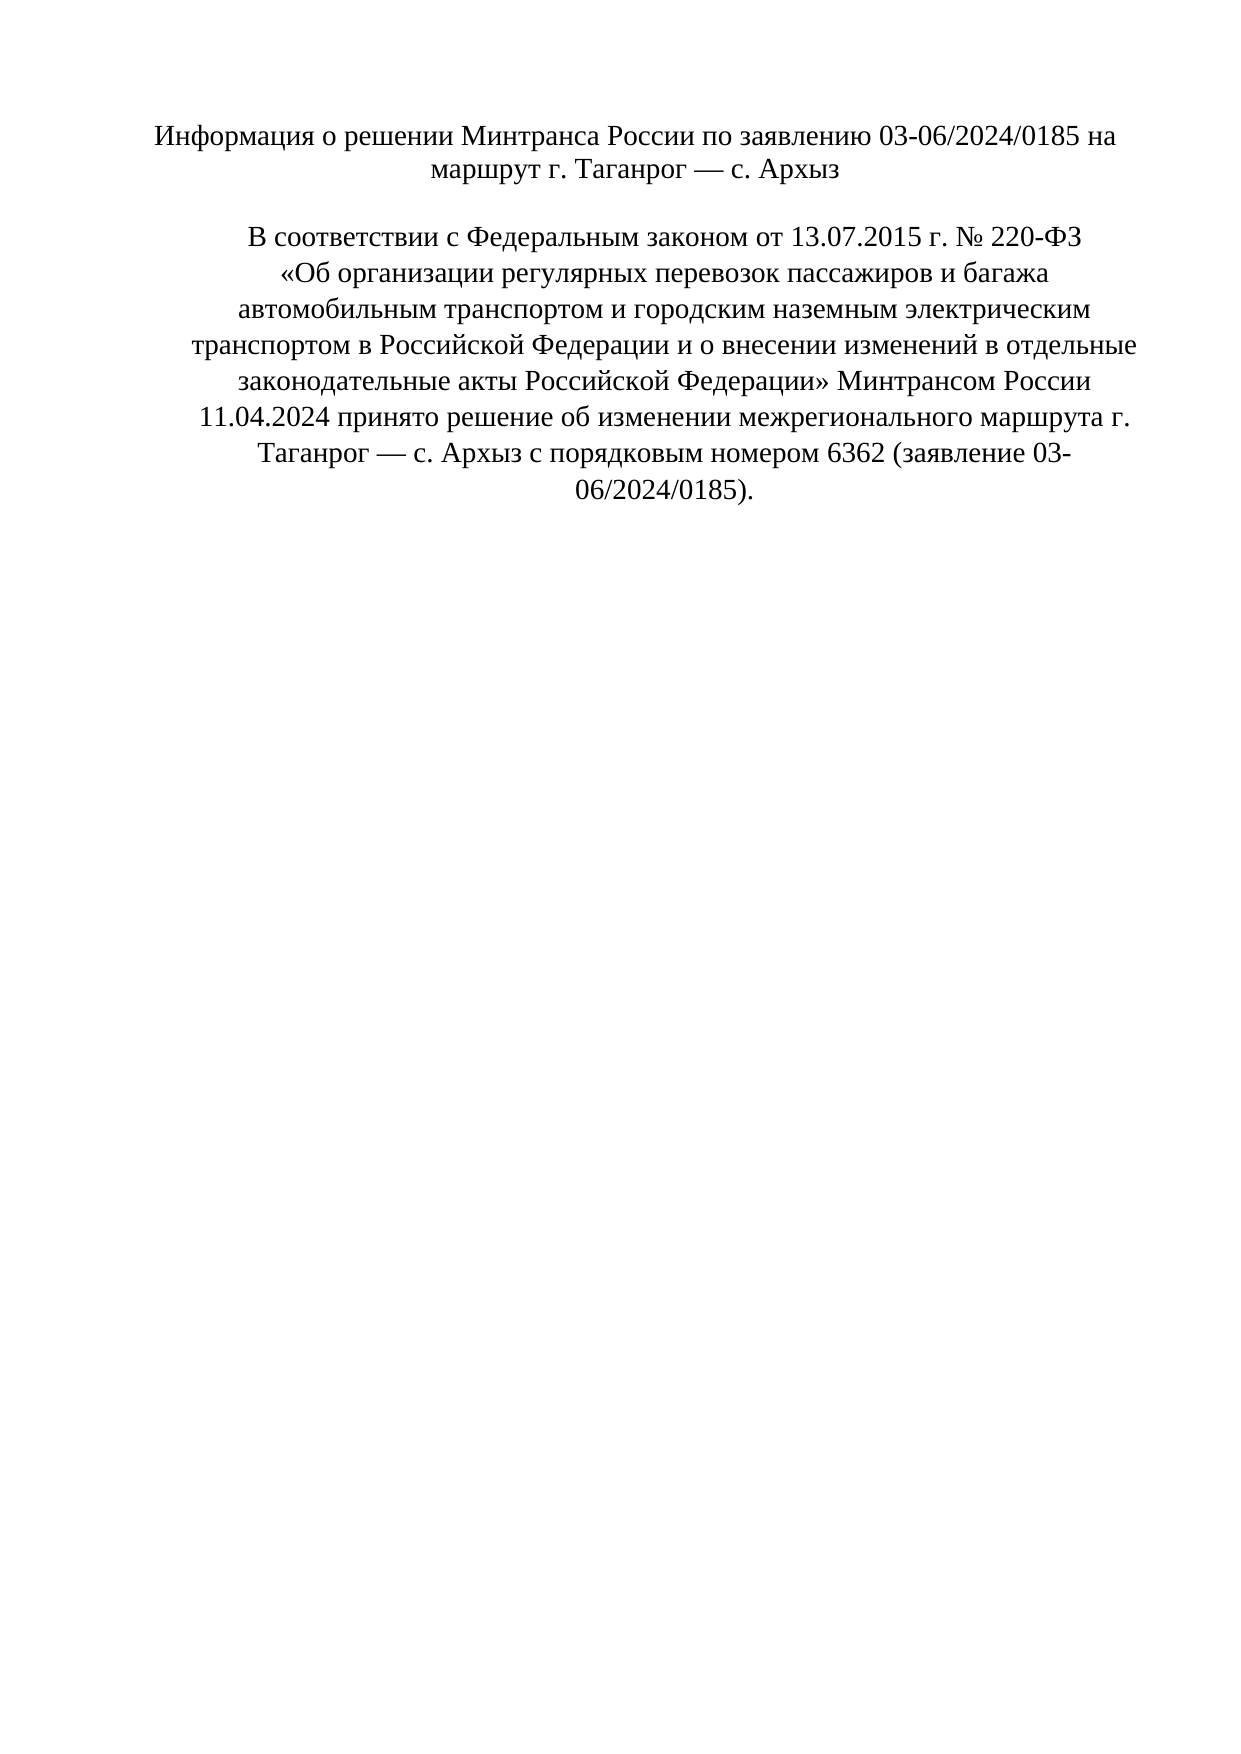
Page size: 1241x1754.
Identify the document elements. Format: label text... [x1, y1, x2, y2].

text В соответствии с Федеральным законом от 13.07.2015 г. № 220-ФЗ «Об организации регулярных перевозок пассажиров и багажа автомобильным транспортом и городским наземным электрическим транспортом в Российской Федерации и о внесении изменений в отдельные законодательные акты Российской Федерации» Минтрансом России 11.04.2024 принято решение об изменении межрегионального маршрута г. Таганрог — с. Архыз с порядковым номером 6362 (заявление 03-06/2024/0185). [177, 219, 1152, 505]
text Информация о решении Минтранса России по заявлению 03-06/2024/0185 на маршрут г. Таганрог — с. Архыз [118, 118, 1152, 185]
